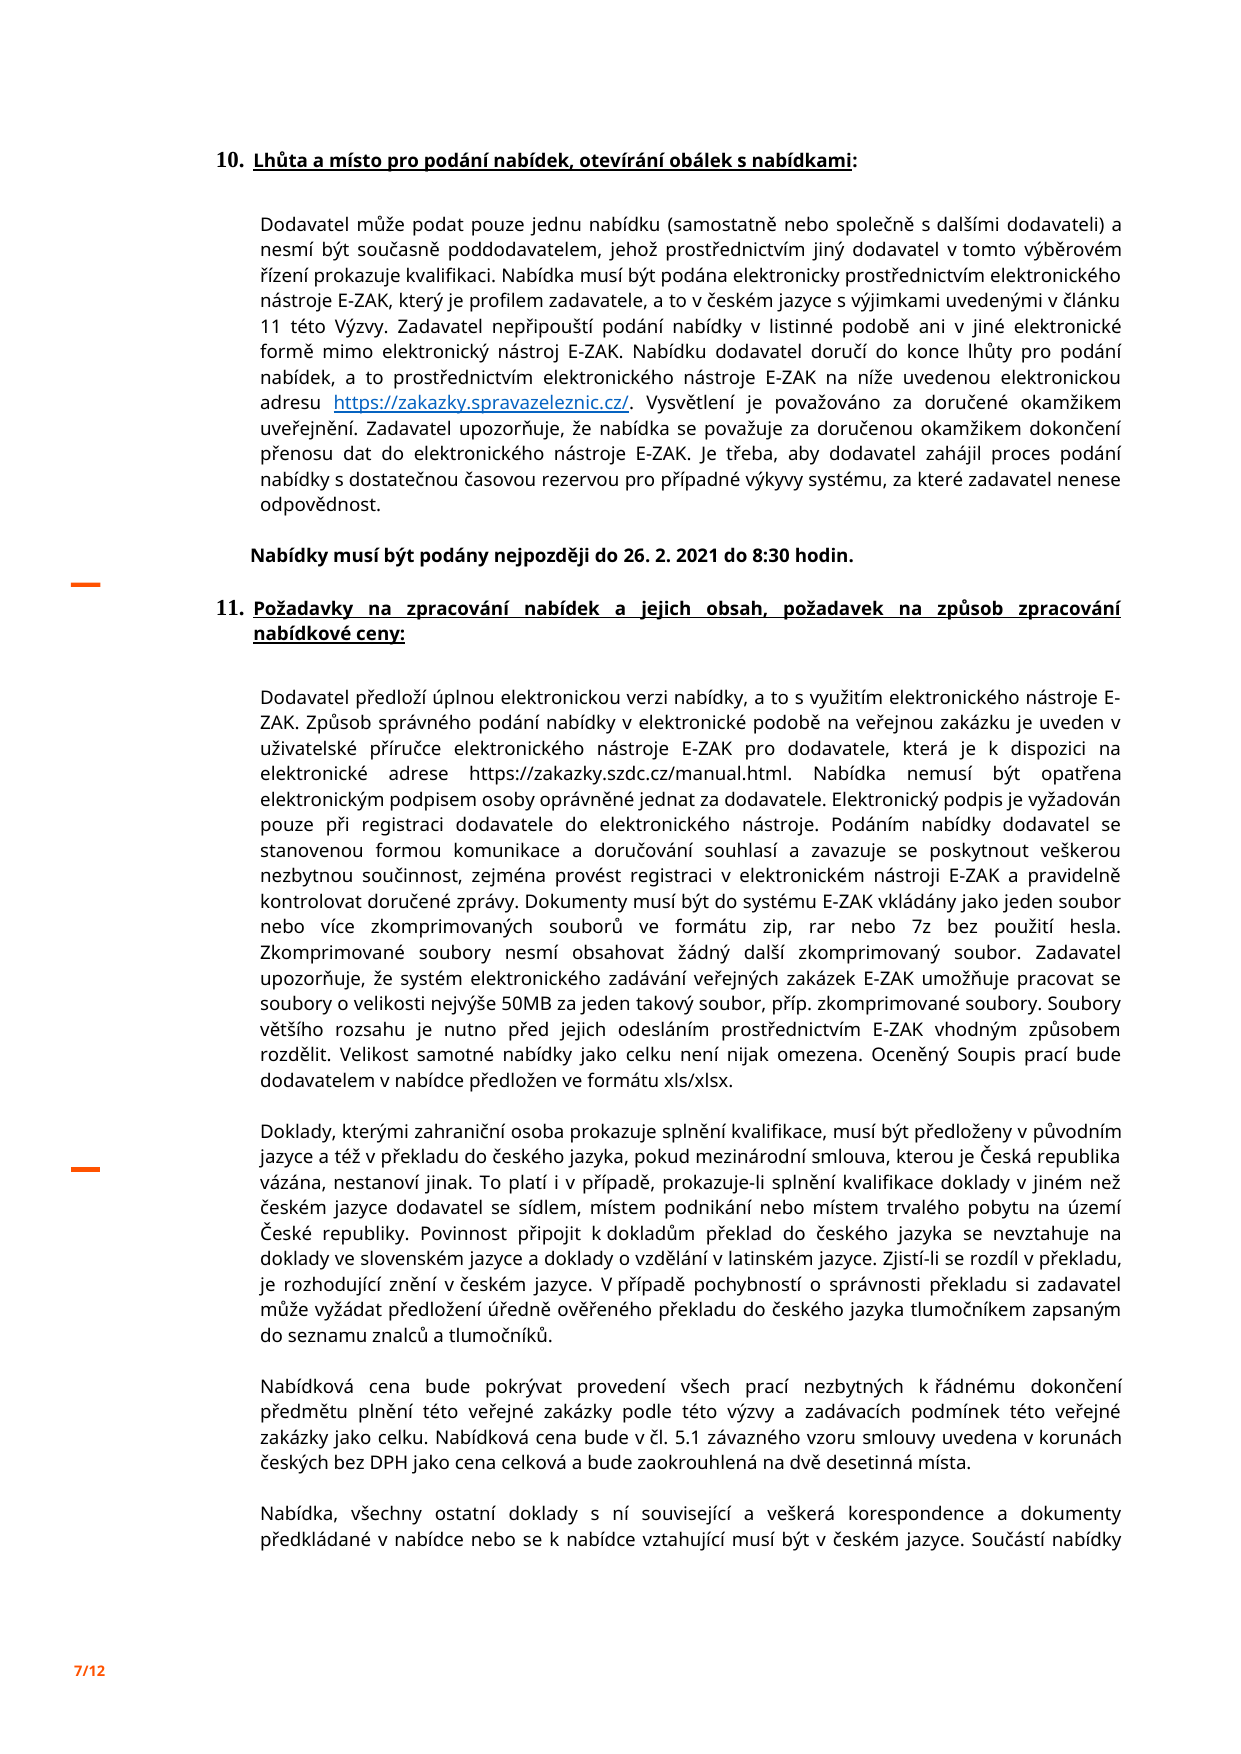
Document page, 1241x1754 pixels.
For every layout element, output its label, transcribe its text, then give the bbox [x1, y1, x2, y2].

list Požadavky na zpracování nabídek a jejich obsah, požadavek na způsob zpracování nabídkové ceny: [216, 594, 1122, 646]
text Nabídková cena bude pokrývat provedení všech prací nezbytných k řádnému dokončení předmětu plnění této veřejné zakázky podle této výzvy a zadávacích podmínek této veřejné zakázky jako celku. Nabídková cena bude v čl. 5.1 závazného vzoru smlouvy uvedena v korunách českých bez DPH jako cena celková a bude zaokrouhlená na dvě desetinná místa. [260, 1373, 1122, 1475]
list Lhůta a místo pro podání nabídek, otevírání obálek s nabídkami: [216, 146, 1122, 173]
text Nabídky musí být podány nejpozději do 26. 2. 2021 do 8:30 hodin. [216, 543, 1122, 568]
text Doklady, kterými zahraniční osoba prokazuje splnění kvalifikace, musí být předloženy v původním jazyce a též v překladu do českého jazyka, pokud mezinárodní smlouva, kterou je Česká republika vázána, nestanoví jinak. To platí i v případě, prokazuje-li splnění kvalifikace doklady v jiném než českém jazyce dodavatel se sídlem, místem podnikání nebo místem trvalého pobytu na území České republiky. Povinnost připojit k dokladům překlad do českého jazyka se nevztahuje na doklady ve slovenském jazyce a doklady o vzdělání v latinském jazyce. Zjistí-li se rozdíl v překladu, je rozhodující znění v českém jazyce. V případě pochybností o správnosti překladu si zadavatel může vyžádat předložení úředně ověřeného překladu do českého jazyka tlumočníkem zapsaným do seznamu znalců a tlumočníků. [260, 1118, 1122, 1348]
text Dodavatel může podat pouze jednu nabídku (samostatně nebo společně s dalšími dodavateli) a nesmí být současně poddodavatelem, jehož prostřednictvím jiný dodavatel v tomto výběrovém řízení prokazuje kvalifikaci. Nabídka musí být podána elektronicky prostřednictvím elektronického nástroje E-ZAK, který je profilem zadavatele, a to v českém jazyce s výjimkami uvedenými v článku 11 této Výzvy. Zadavatel nepřipouští podání nabídky v listinné podobě ani v jiné elektronické formě mimo elektronický nástroj E-ZAK. Nabídku dodavatel doručí do konce lhůty pro podání nabídek, a to prostřednictvím elektronického nástroje E-ZAK na níže uvedenou elektronickou adresu https://zakazky.spravazeleznic.cz/. Vysvětlení je považováno za doručené okamžikem uveřejnění. Zadavatel upozorňuje, že nabídka se považuje za doručenou okamžikem dokončení přenosu dat do elektronického nástroje E-ZAK. Je třeba, aby dodavatel zahájil proces podání nabídky s dostatečnou časovou rezervou pro případné výkyvy systému, za které zadavatel nenese odpovědnost. [260, 211, 1122, 517]
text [260, 1501, 1122, 1552]
text Dodavatel předloží úplnou elektronickou verzi nabídky, a to s využitím elektronického nástroje E-ZAK. Způsob správného podání nabídky v elektronické podobě na veřejnou zakázku je uveden v uživatelské příručce elektronického nástroje E-ZAK pro dodavatele, která je k dispozici na elektronické adrese https://zakazky.szdc.cz/manual.html. Nabídka nemusí být opatřena elektronickým podpisem osoby oprávněné jednat za dodavatele. Elektronický podpis je vyžadován pouze při registraci dodavatele do elektronického nástroje. Podáním nabídky dodavatel se stanovenou formou komunikace a doručování souhlasí a zavazuje se poskytnout veškerou nezbytnou součinnost, zejména provést registraci v elektronickém nástroji E-ZAK a pravidelně kontrolovat doručené zprávy. Dokumenty musí být do systému E-ZAK vkládány jako jeden soubor nebo více zkomprimovaných souborů ve formátu zip, rar nebo 7z bez použití hesla. Zkomprimované soubory nesmí obsahovat žádný další zkomprimovaný soubor. Zadavatel upozorňuje, že systém elektronického zadávání veřejných zakázek E-ZAK umožňuje pracovat se soubory o velikosti nejvýše 50MB za jeden takový soubor, příp. zkomprimované soubory. Soubory většího rozsahu je nutno před jejich odesláním prostřednictvím E-ZAK vhodným způsobem rozdělit. Velikost samotné nabídky jako celku není nijak omezena. Oceněný Soupis prací bude dodavatelem v nabídce předložen ve formátu xls/xlsx. [260, 684, 1122, 1092]
